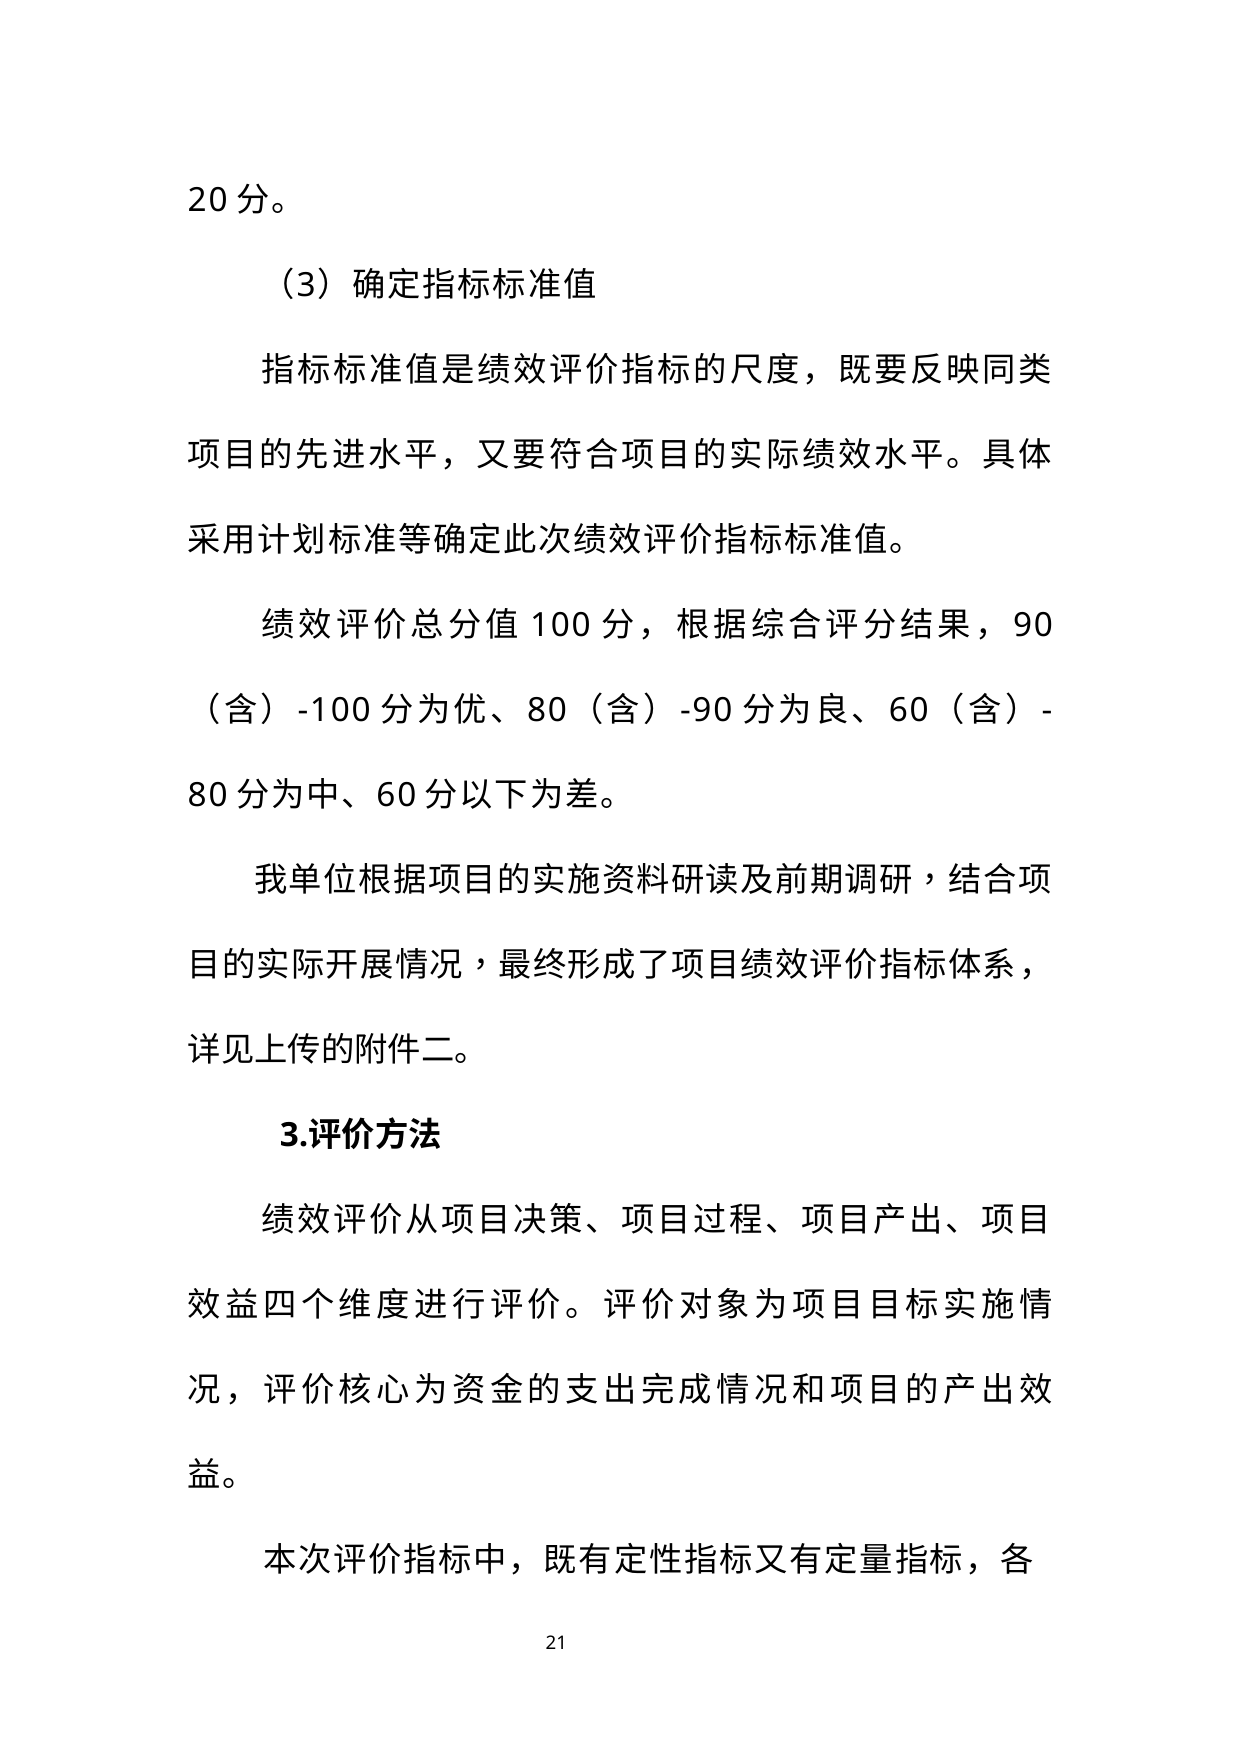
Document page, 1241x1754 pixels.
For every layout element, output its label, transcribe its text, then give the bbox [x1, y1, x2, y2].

text 绩效评价从项目决策、项目过程、项目产出、项目效益四个维度进行评价。评价对象为项目目标实施情况，评价核心为资金的支出完成情况和项目的产出效益。 [187, 1174, 1053, 1514]
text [187, 1514, 1053, 1599]
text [187, 154, 1053, 239]
text （3）确定指标标准值 [187, 239, 1053, 324]
text 指标标准值是绩效评价指标的尺度，既要反映同类项目的先进水平，又要符合项目的实际绩效水平。具体采用计划标准等确定此次绩效评价指标标准值。 [187, 324, 1053, 579]
text 我单位根据项目的实施资料研读及前期调研，结合项目的实际开展情况，最终形成了项目绩效评价指标体系，详见上传的附件二。 [187, 834, 1053, 1089]
subtitle 3.评价方法 [187, 1089, 1053, 1174]
text 绩效评价总分值100分，根据综合评分结果，90（含）-100分为优、80（含）-90分为良、60（含）-80分为中、60分以下为差。 [187, 579, 1053, 834]
